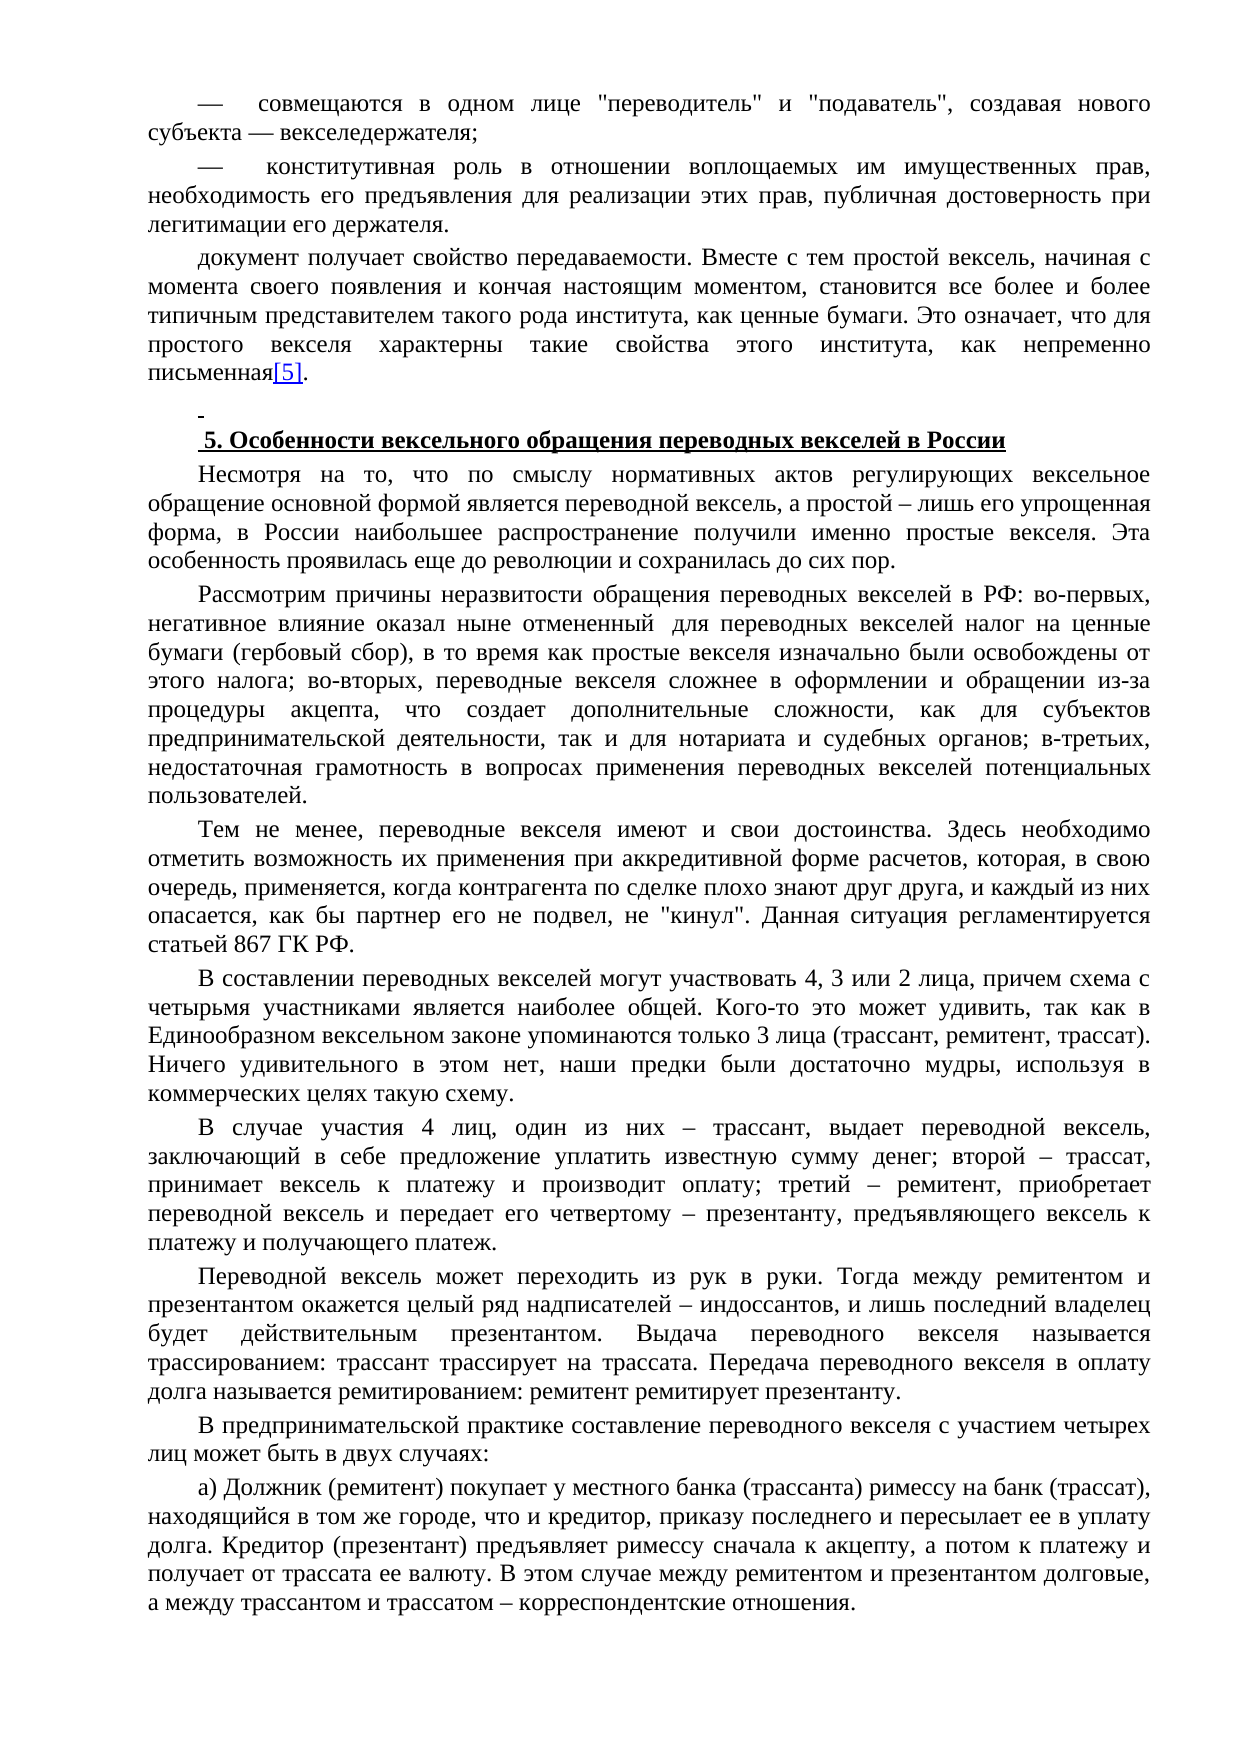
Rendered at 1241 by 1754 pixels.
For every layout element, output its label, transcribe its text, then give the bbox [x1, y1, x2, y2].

text Несмотря на то, что по смыслу нормативных актов регулирующих вексельное обращение основной формой является переводной вексель, а простой – лишь его упрощенная форма, в России наибольшее распространение получили именно простые векселя. Эта особенность проявилась еще до революции и сохранилась до сих пор. [148, 459, 1152, 574]
text а) Должник (ремитент) покупает у местного банка (трассанта) римессу на банк (трассат), находящийся в том же городе, что и кредитор, приказу последнего и пересылает ее в уплату долга. Кредитор (презентант) предъявляет римессу сначала к акцепту, а потом к платежу и получает от трассата ее валюту. В этом случае между ремитентом и презентантом долговые, а между трассантом и трассатом – корреспондентские отношения. [148, 1472, 1152, 1616]
text Рассмотрим причины неразвитости обращения переводных векселей в РФ: во-первых, негативное влияние оказал ныне отмененный для переводных векселей налог на ценные бумаги (гербовый сбор), в то время как простые векселя изначально были освобождены от этого налога; во-вторых, переводные векселя сложнее в оформлении и обращении из-за процедуры акцепта, что создает дополнительные сложности, как для субъектов предпринимательской деятельности, так и для нотариата и судебных органов; в-третьих, недостаточная грамотность в вопросах применения переводных векселей потенциальных пользователей. [148, 579, 1152, 809]
text 5. Особенности вексельного обращения переводных векселей в России [148, 425, 1152, 454]
text В предпринимательской практике составление переводного векселя с участием четырех лиц может быть в двух случаях: [148, 1410, 1152, 1467]
text Переводной вексель может переходить из рук в руки. Тогда между ремитентом и презентантом окажется целый ряд надписателей – индоссантов, и лишь последний владелец будет действительным презентантом. Выдача переводного векселя называется трассированием: трассант трассирует на трассата. Передача переводного векселя в оплату долга называется ремитированием: ремитент ремитирует презентанту. [148, 1261, 1152, 1404]
text — конститутивная роль в отношении воплощаемых им имущественных прав, необходимость его предъявления для реализации этих прав, публичная достоверность при легитимации его держателя. [148, 151, 1152, 237]
text В составлении переводных векселей могут участвовать 4, 3 или 2 лица, причем схема с четырьмя участниками является наиболее общей. Кого-то это может удивить, так как в Единообразном вексельном законе упоминаются только 3 лица (трассант, ремитент, трассат). Ничего удивительного в этом нет, наши предки были достаточно мудры, используя в коммерческих целях такую схему. [148, 963, 1152, 1107]
text документ получает свойство передаваемости. Вместе с тем простой вексель, начиная с момента своего появления и кончая настоящим моментом, становится все более и более типичным представителем такого рода института, как ценные бумаги. Это означает, что для простого векселя характерны такие свойства этого института, как непременно письменная[5]. [148, 242, 1152, 386]
text Тем не менее, переводные векселя имеют и свои достоинства. Здесь необходимо отметить возможность их применения при аккредитивной форме расчетов, которая, в свою очередь, применяется, когда контрагента по сделке плохо знают друг друга, и каждый из них опасается, как бы партнер его не подвел, не "кинул". Данная ситуация регламентируется статьей 867 ГК РФ. [148, 814, 1152, 958]
text В случае участия 4 лиц, один из них – трассант, выдает переводной вексель, заключающий в себе предложение уплатить известную сумму денег; второй – трассат, принимает вексель к платежу и производит оплату; третий – ремитент, приобретает переводной вексель и передает его четвертому – презентанту, предъявляющего вексель к платежу и получающего платеж. [148, 1112, 1152, 1256]
text — совмещаются в одном лице "переводитель" и "подаватель", создавая нового субъекта — векселедержателя; [148, 88, 1152, 146]
